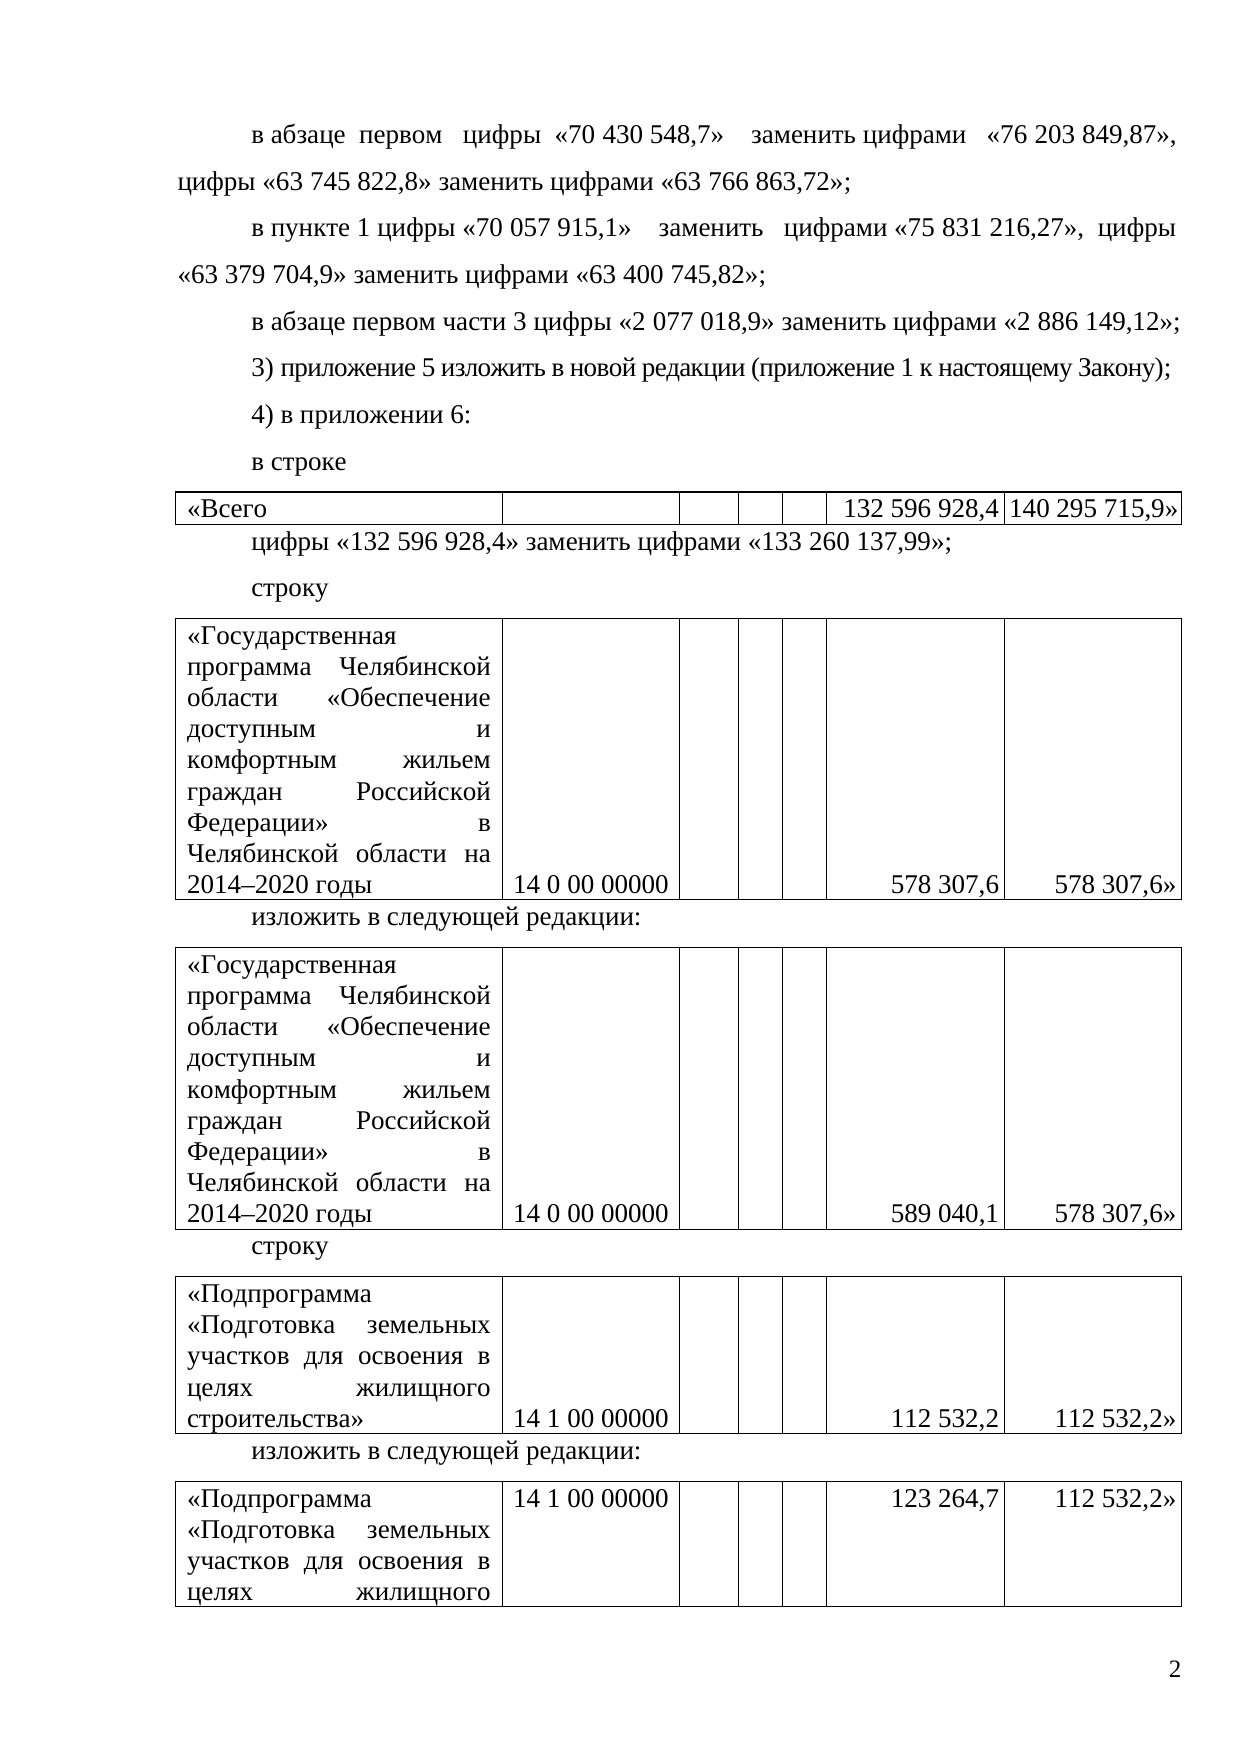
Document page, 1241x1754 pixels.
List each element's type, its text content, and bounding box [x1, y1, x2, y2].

text в абзаце первом цифры «70 430 548,7» заменить цифрами «76 203 849,87», цифры «63 745 822,8» заменить цифрами «63 766 863,72»; [177, 118, 1181, 196]
table_header 14 0 00 00000 [503, 948, 679, 1228]
table_header [503, 493, 679, 524]
table_header [783, 1277, 826, 1433]
table_header [783, 493, 826, 524]
table_header [680, 948, 738, 1228]
table_header 14 1 00 00000 [503, 1482, 679, 1606]
text в строке [177, 445, 1181, 476]
table_header [739, 1277, 782, 1433]
table_header 112 532,2» [1005, 1482, 1181, 1606]
table_header [680, 619, 738, 899]
table_header 140 295 715,9» [1005, 493, 1181, 524]
table_header [680, 1482, 738, 1606]
table_header «Подпрограмма «Подготовка земельных участков для освоения в целях жилищного строительства» [176, 1277, 502, 1433]
text цифры «132 596 928,4» заменить цифрами «133 260 137,99»; [177, 525, 1181, 556]
table_header [739, 493, 782, 524]
table_header 14 0 00 00000 [503, 619, 679, 899]
text изложить в следующей редакции: [177, 900, 1181, 932]
table_header 578 307,6» [1005, 619, 1181, 899]
table_header «Государственная программа Челябинской области «Обеспечение доступным и комфортным жильем граждан Российской Федерации» в Челябинской области на 2014–2020 годы [176, 619, 502, 899]
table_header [176, 1482, 502, 1606]
table_header [739, 1482, 782, 1606]
table_header [783, 1482, 826, 1606]
table_header [783, 948, 826, 1228]
table_header 112 532,2» [1005, 1277, 1181, 1433]
text строку [177, 1230, 1181, 1261]
table_header 589 040,1 [827, 948, 1004, 1228]
table_header [680, 493, 738, 524]
table_header 112 532,2 [827, 1277, 1004, 1433]
table_header 132 596 928,4 [827, 493, 1004, 524]
text в пункте 1 цифры «70 057 915,1» заменить цифрами «75 831 216,27», цифры «63 379 704,9» заменить цифрами «63 400 745,82»; [177, 211, 1181, 289]
table_header 123 264,7 [827, 1482, 1004, 1606]
text изложить в следующей редакции: [177, 1434, 1181, 1465]
table_header [739, 619, 782, 899]
table_header 14 1 00 00000 [503, 1277, 679, 1433]
text 3) приложение 5 изложить в новой редакции (приложение 1 к настоящему Закону); [177, 351, 1181, 383]
table_header 578 307,6» [1005, 948, 1181, 1228]
text строку [177, 571, 1181, 602]
table_header [739, 948, 782, 1228]
table_header «Всего [176, 493, 502, 524]
table_header 578 307,6 [827, 619, 1004, 899]
table_header «Государственная программа Челябинской области «Обеспечение доступным и комфортным жильем граждан Российской Федерации» в Челябинской области на 2014–2020 годы [176, 948, 502, 1228]
table_header [680, 1277, 738, 1433]
text в абзаце первом части 3 цифры «2 077 018,9» заменить цифрами «2 886 149,12»; [177, 305, 1181, 336]
text 4) в приложении 6: [177, 398, 1181, 429]
table_header [783, 619, 826, 899]
